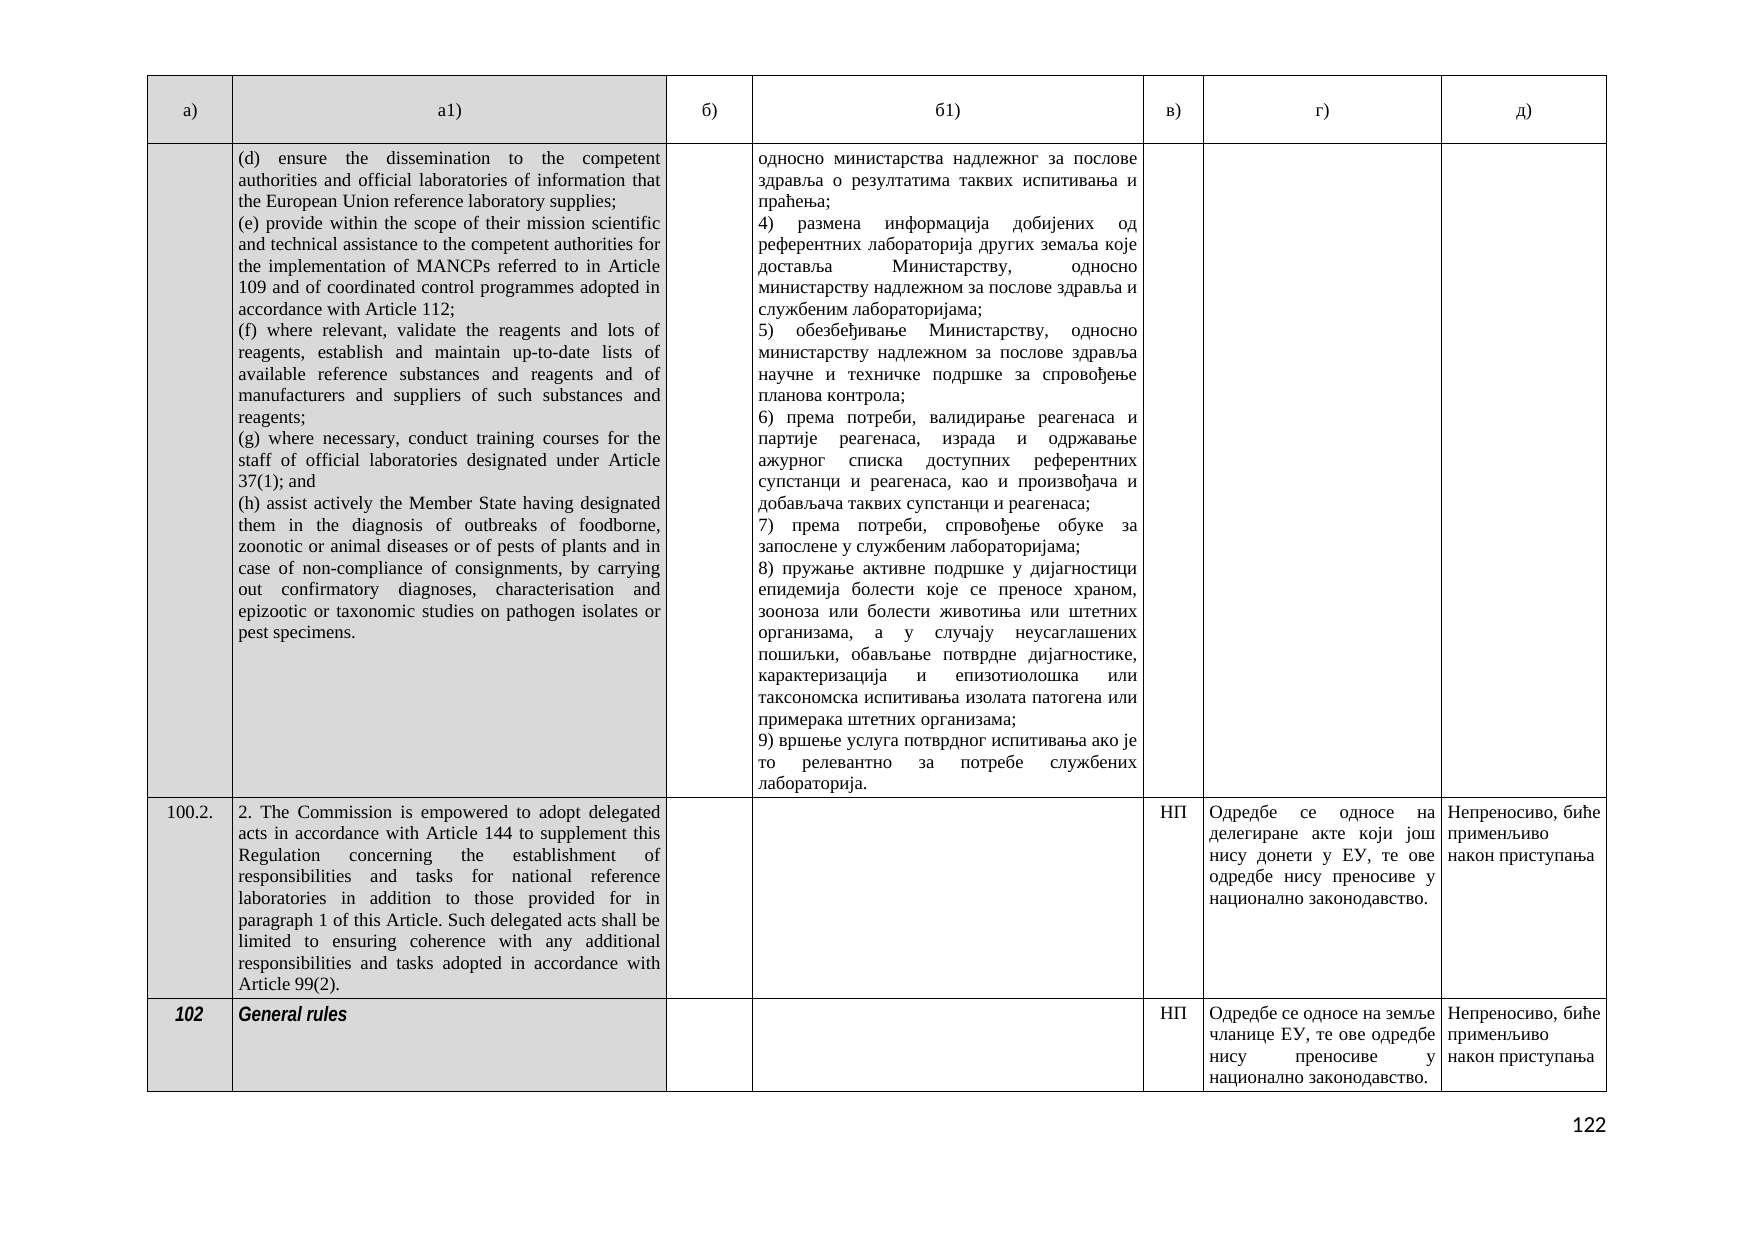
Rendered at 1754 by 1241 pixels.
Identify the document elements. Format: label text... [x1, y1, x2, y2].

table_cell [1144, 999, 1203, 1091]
table_header а1) [233, 76, 666, 143]
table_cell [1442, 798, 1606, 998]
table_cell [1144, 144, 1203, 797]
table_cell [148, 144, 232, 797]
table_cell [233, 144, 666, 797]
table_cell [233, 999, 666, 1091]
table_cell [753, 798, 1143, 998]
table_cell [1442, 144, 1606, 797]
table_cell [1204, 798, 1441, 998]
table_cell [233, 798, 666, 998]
table_header д) [1442, 76, 1606, 143]
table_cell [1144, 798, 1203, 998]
table_header г) [1204, 76, 1441, 143]
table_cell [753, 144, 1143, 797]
table_header б) [667, 76, 752, 143]
table_header б1) [753, 76, 1143, 143]
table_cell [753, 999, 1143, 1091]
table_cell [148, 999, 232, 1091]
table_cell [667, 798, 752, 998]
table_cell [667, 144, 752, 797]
table_header в) [1144, 76, 1203, 143]
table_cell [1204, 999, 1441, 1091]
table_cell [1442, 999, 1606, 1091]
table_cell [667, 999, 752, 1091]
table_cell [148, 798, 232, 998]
table_header а) [148, 76, 232, 143]
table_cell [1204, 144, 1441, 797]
